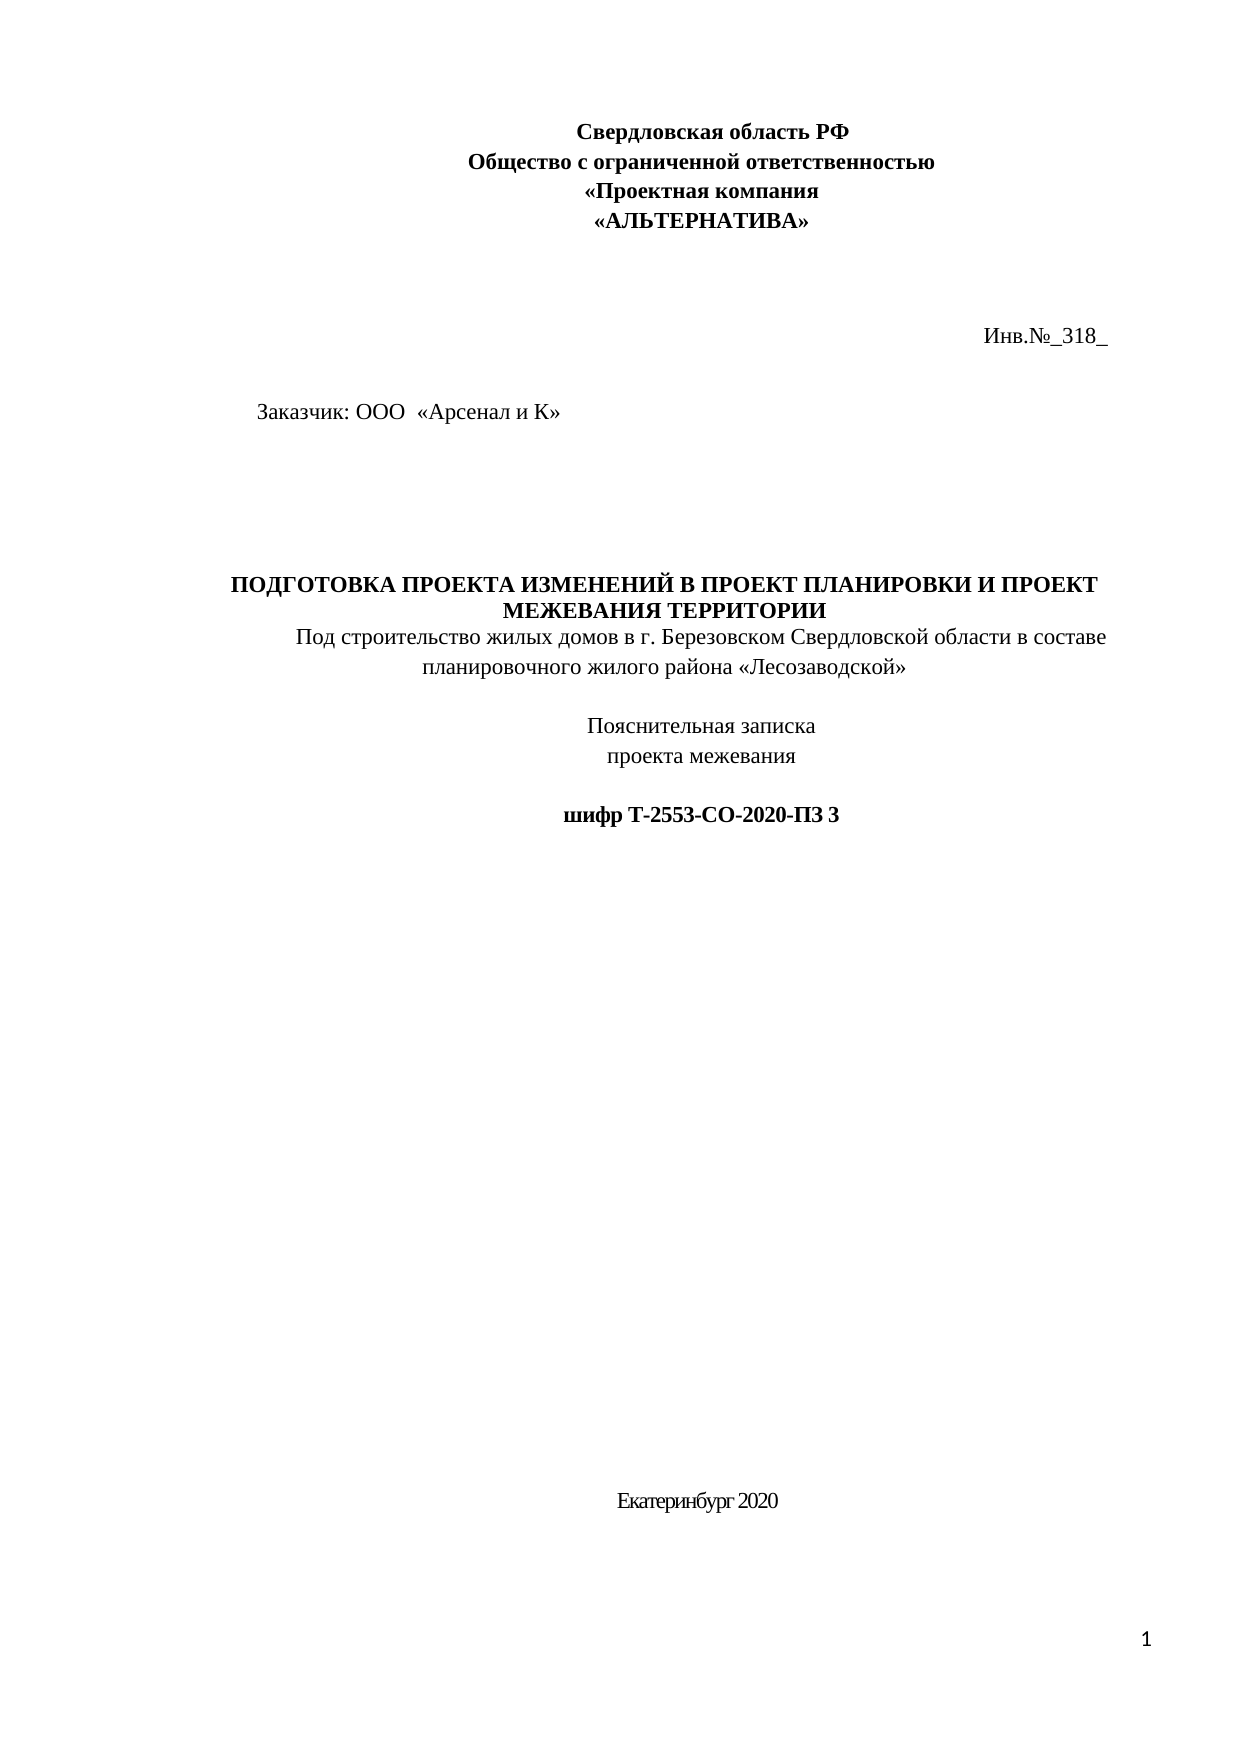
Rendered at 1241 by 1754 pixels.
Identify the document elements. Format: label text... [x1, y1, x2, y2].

text Инв.№_318_ [592, 313, 1152, 351]
text «АЛЬТЕРНАТИВА» [177, 207, 1152, 233]
text проекта межевания [177, 742, 1152, 768]
text Под строительство жилых домов в г. Березовском Свердловской области в составе планировочного жилого района «Лесозаводской» [177, 623, 1152, 679]
text Екатеринбург 2020 [177, 1487, 1146, 1514]
text Заказчик: ООО «Арсенал и К» [177, 389, 1152, 427]
text Свердловская область РФ [177, 118, 1152, 144]
subtitle ПОДГОТОВКА ПРОЕКТА ИЗМЕНЕНИЙ В ПРОЕКТ ПЛАНИРОВКИ И ПРОЕКТ МЕЖЕВАНИЯ ТЕРРИТОРИИ [177, 571, 1152, 623]
text Общество с ограниченной ответственностью [177, 148, 1152, 174]
text шифр Т-2553-СО-2020-ПЗ 3 [177, 801, 1152, 827]
text Пояснительная записка [177, 712, 1152, 739]
text «Проектная компания [177, 177, 1152, 204]
